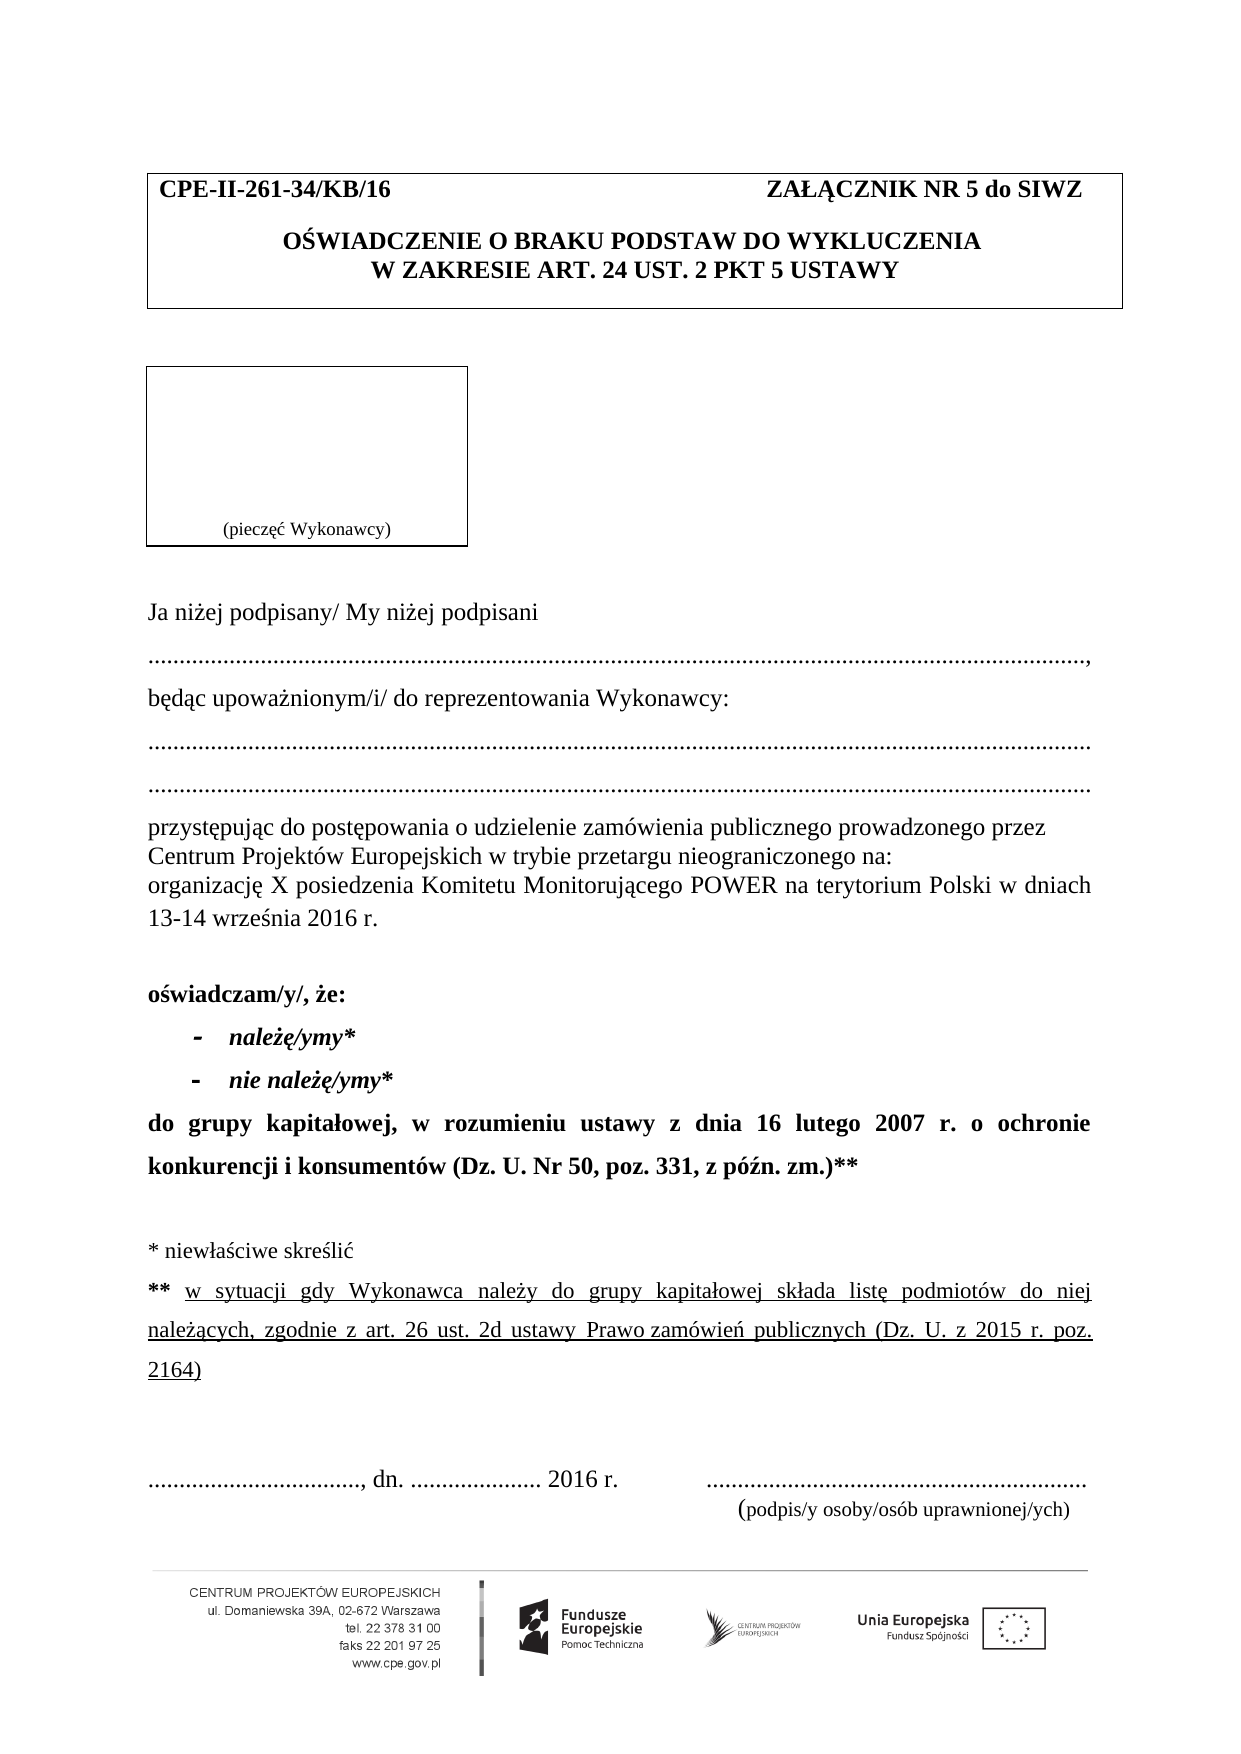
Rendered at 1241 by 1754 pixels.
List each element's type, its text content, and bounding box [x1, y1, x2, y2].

text ......................................................................................................................................................, [148, 640, 1093, 668]
text (pieczęć Wykonawcy) [147, 516, 466, 543]
text ....................................................................................................................................................... [148, 769, 1093, 798]
text przystępując do postępowania o udzielenie zamówienia publicznego prowadzonego przez [148, 812, 1093, 841]
text .................................., dn. ..................... 2016 r. ............................................................. [148, 1468, 1093, 1493]
list nie należę/ymy* [191, 1065, 1093, 1094]
text organizację X posiedzenia Komitetu Monitorującego POWER na terytorium Polski w dniach 13-14 września 2016 r. [148, 870, 1093, 931]
text będąc upoważnionym/i/ do reprezentowania Wykonawcy: [148, 683, 1093, 712]
text ....................................................................................................................................................... [148, 726, 1093, 755]
table_header CPE-II-261-34/KB/16 ZAŁĄCZNIK NR 5 do SIWZ [148, 174, 1122, 226]
text (podpis/y osoby/osób uprawnionej/ych) [664, 1493, 1093, 1521]
table_cell OŚWIADCZENIE O BRAKU PODSTAW DO WYKLUCZENIA W ZAKRESIE ART. 24 UST. 2 PKT 5 USTAWY [148, 226, 1122, 308]
text ** w sytuacji gdy Wykonawca należy do grupy kapitałowej składa listę podmiotów do niej należących, zgodnie z art. 26 ust. 2d ustawy Prawo zamówień publicznych (Dz. U. z 2015 r. poz. 2164) [148, 1277, 1093, 1339]
text Centrum Projektów Europejskich w trybie przetargu nieograniczonego na: [148, 841, 1093, 870]
text * niewłaściwe skreślić [148, 1238, 1093, 1264]
picture [147, 1565, 1093, 1681]
text do grupy kapitałowej, w rozumieniu ustawy z dnia 16 lutego 2007 r. o ochronie konkurencji i konsumentów (Dz. U. Nr 50, poz. 331, z późn. zm.)** [148, 1108, 1093, 1180]
text Ja niżej podpisany/ My niżej podpisani [148, 597, 1093, 625]
list należę/ymy* [191, 1022, 1093, 1051]
text oświadczam/y/, że: [148, 979, 1093, 1008]
text ** w sytuacji gdy Wykonawca należy do grupy kapitałowej składa listę podmiotów do niej należących, zgodnie z art. 26 ust. 2d ustawy Prawo zamówień publicznych (Dz. U. z 2015 r. poz. 2164) [148, 1341, 1093, 1382]
